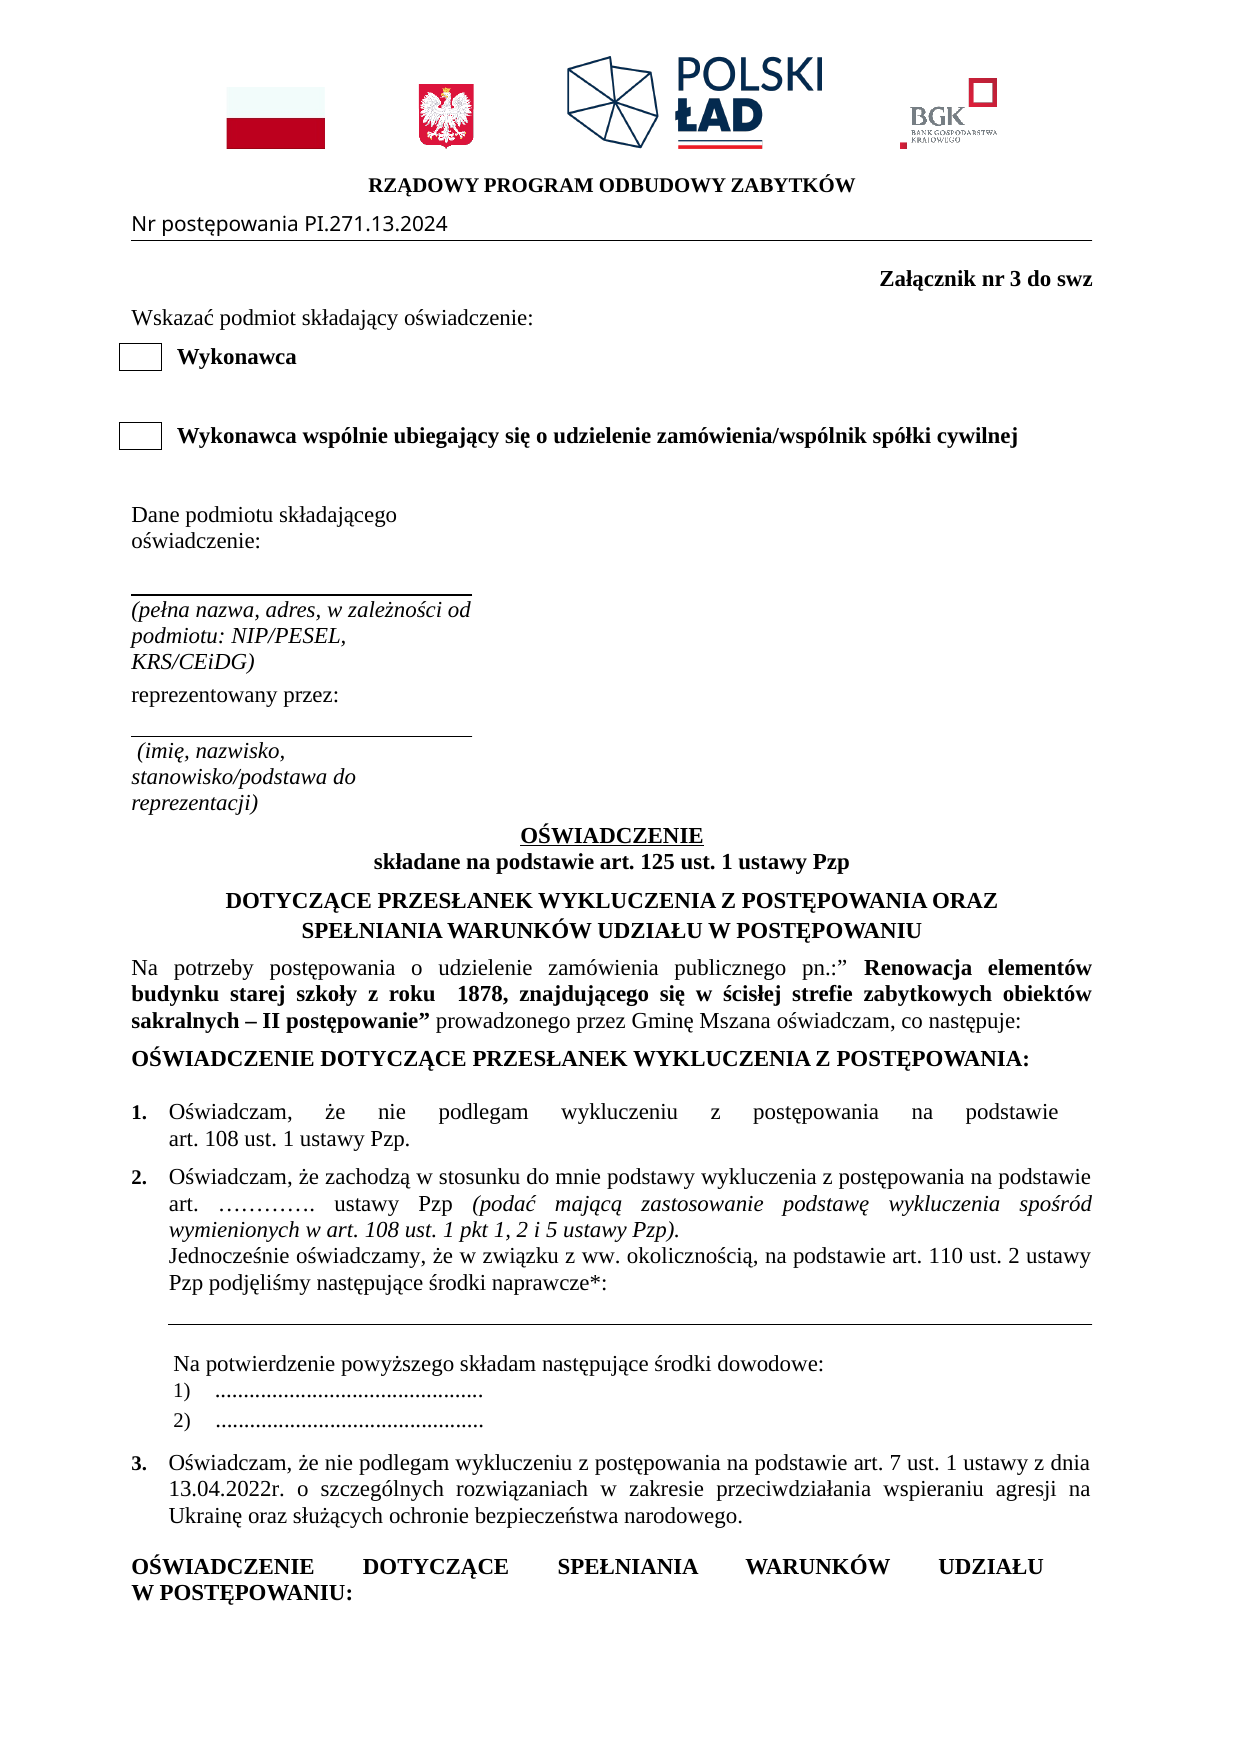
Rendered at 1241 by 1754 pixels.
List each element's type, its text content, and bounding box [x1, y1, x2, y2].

text Dane podmiotu składającego oświadczenie: [131, 501, 472, 554]
picture [418, 84, 474, 149]
picture [567, 56, 822, 149]
text Wykonawca [162, 343, 1092, 369]
text Na potrzeby postępowania o udzielenie zamówienia publicznego pn.:” Renowacja elementów budynku starej szkoły z roku 1878, znajdującego się w ścisłej strefie zabytkowych obiektów sakralnych – II postępowanie” prowadzonego przez Gminę Mszana oświadczam, co następuje: [131, 954, 1092, 1033]
picture [226, 87, 325, 149]
text Na potwierdzenie powyższego składam następujące środki dowodowe: [173, 1350, 1092, 1376]
text SPEŁNIANIA WARUNKÓW UDZIAŁU W POSTĘPOWANIU [131, 917, 1092, 944]
table_header [120, 344, 161, 370]
text Wskazać podmiot składający oświadczenie: [131, 304, 1092, 330]
text składane na podstawie art. 125 ust. 1 ustawy Pzp [131, 848, 1092, 875]
list Jednocześnie oświadczamy, że w związku z ww. okolicznością, na podstawie art. 110 ust. 2 ustawy Pzp podjęliśmy następujące środki naprawcze*: [169, 1242, 1092, 1295]
picture [900, 78, 997, 149]
list ............................................... [173, 1376, 1092, 1402]
text OŚWIADCZENIE DOTYCZĄCE PRZESŁANEK WYKLUCZENIA Z POSTĘPOWANIA: [131, 1046, 1092, 1072]
list Oświadczam, że nie podlegam wykluczeniu z postępowania na podstawie art. 7 ust. 1 ustawy z dnia 13.04.2022r. o szczególnych rozwiązaniach w zakresie przeciwdziałania wspieraniu agresji na Ukrainę oraz służących ochronie bezpieczeństwa narodowego. [131, 1449, 1092, 1528]
list Oświadczam, że nie podlegam wykluczeniu z postępowania na podstawie art. 108 ust. 1 ustawy Pzp. [131, 1098, 1092, 1151]
text (imię, nazwisko, stanowisko/podstawa do reprezentacji) [131, 737, 472, 816]
table_header [120, 423, 161, 449]
text DOTYCZĄCE PRZESŁANEK WYKLUCZENIA Z POSTĘPOWANIA ORAZ [131, 887, 1092, 914]
list ............................................... [173, 1406, 1092, 1433]
text reprezentowany przez: [131, 681, 1092, 707]
text OŚWIADCZENIE [131, 822, 1092, 848]
list Oświadczam, że zachodzą w stosunku do mnie podstawy wykluczenia z postępowania na podstawie art. …………. ustawy Pzp (podać mającą zastosowanie podstawę wykluczenia spośród wymienionych w art. 108 ust. 1 pkt 1, 2 i 5 ustawy Pzp). [131, 1163, 1092, 1242]
text OŚWIADCZENIE DOTYCZĄCE SPEŁNIANIA WARUNKÓW UDZIAŁU W POSTĘPOWANIU: [131, 1553, 1092, 1606]
text (pełna nazwa, adres, w zależności od podmiotu: NIP/PESEL, KRS/CEiDG) [131, 596, 472, 675]
text Załącznik nr 3 do swz [131, 265, 1092, 291]
text Wykonawca wspólnie ubiegający się o udzielenie zamówienia/wspólnik spółki cywilnej [162, 422, 1092, 448]
